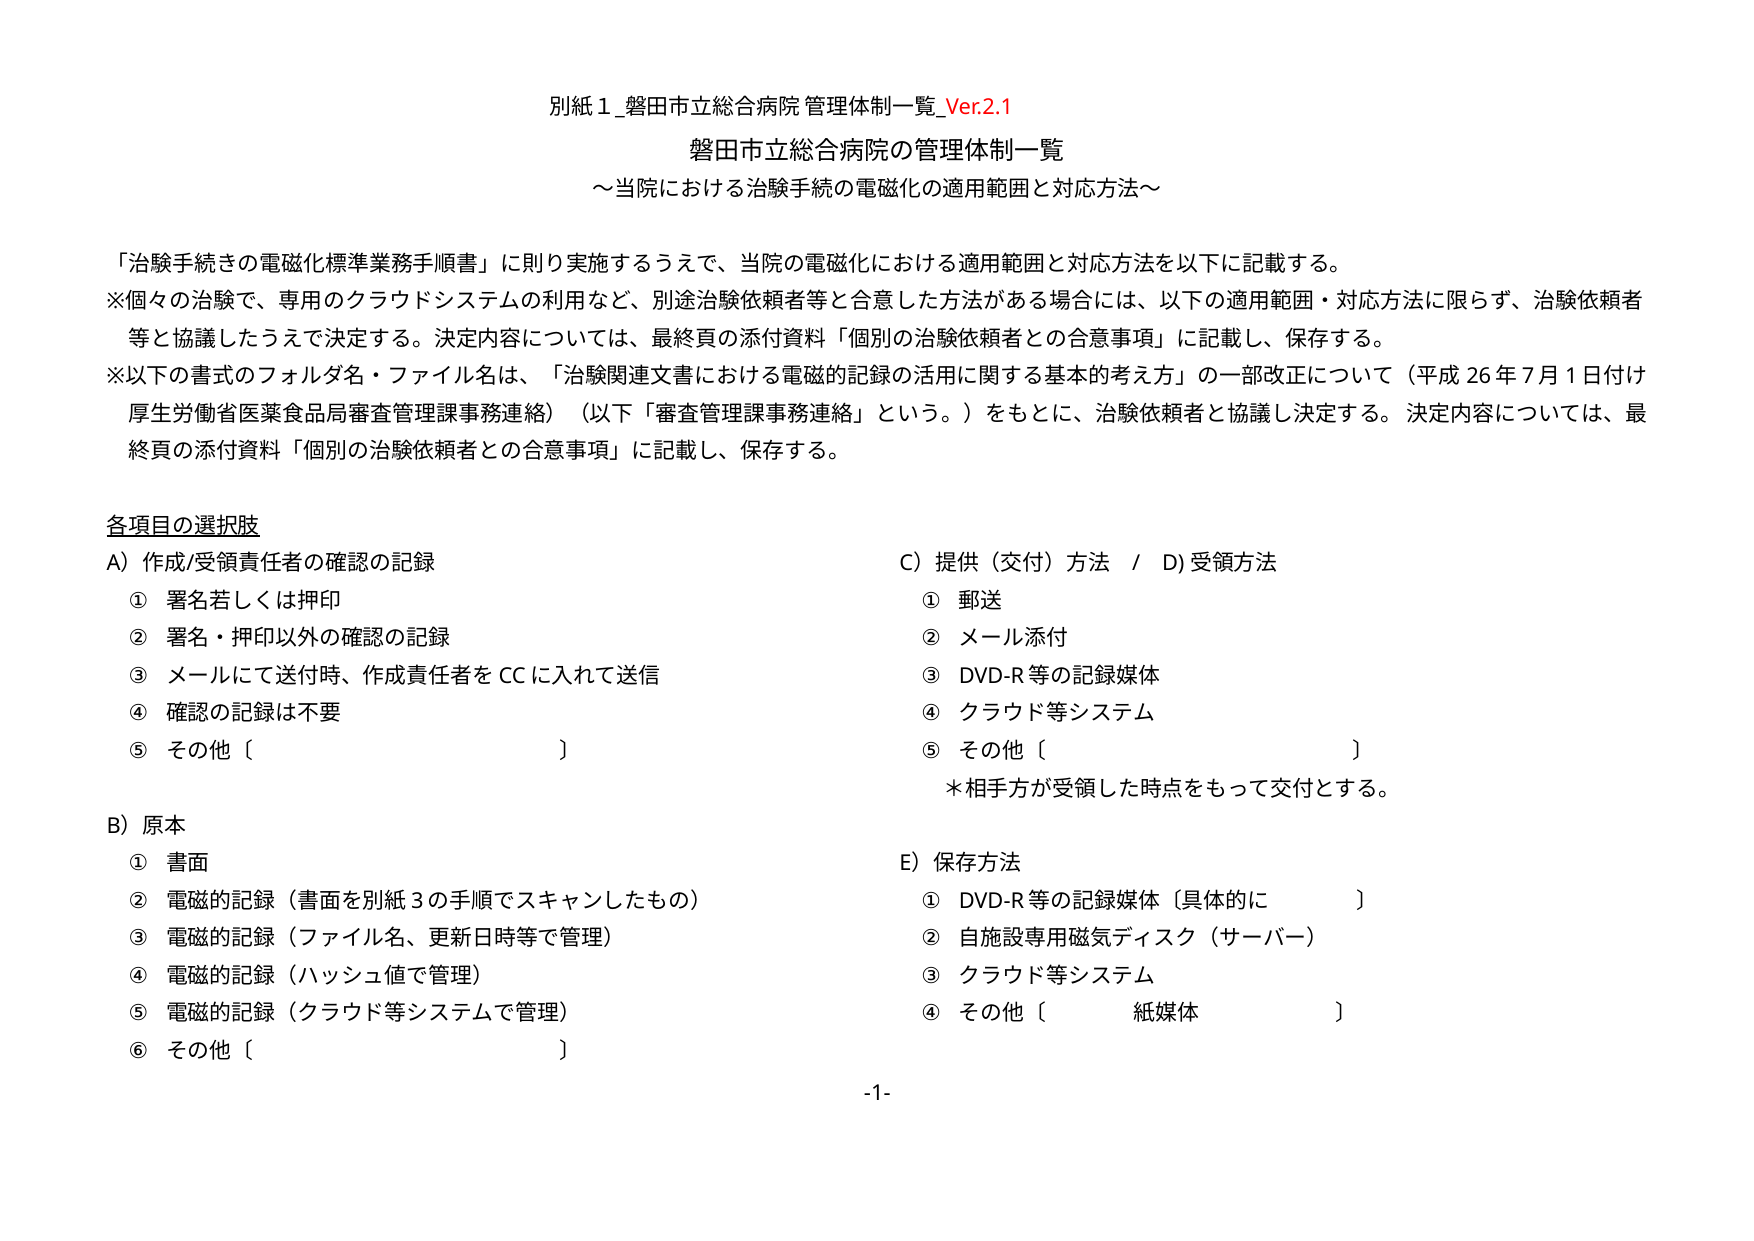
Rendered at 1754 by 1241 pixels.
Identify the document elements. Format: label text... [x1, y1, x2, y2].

text ※以下の書式のフォルダ名・ファイル名は、「治験関連文書における電磁的記録の活用に関する基本的考え方」の一部改正について（平成26年7月1日付け厚生労働省医薬食品局審査管理課事務連絡）（以下「審査管理課事務連絡」という。）をもとに、治験依頼者と協議し決定する。決定内容については、最終頁の添付資料「個別の治験依頼者との合意事項」に記載し、保存する。 [106, 355, 1648, 468]
list その他〔 紙媒体 〕 [921, 993, 1648, 1030]
list メールにて送付時、作成責任者をCCに入れて送信 [128, 655, 855, 693]
list クラウド等システム [921, 955, 1648, 993]
text A）作成/受領責任者の確認の記録 [106, 543, 855, 580]
text C）提供（交付）方法 / D) 受領方法 [899, 543, 1648, 580]
list 電磁的記録（ハッシュ値で管理） [128, 955, 855, 993]
list 郵送 [921, 580, 1648, 618]
list DVD-R等の記録媒体〔具体的に 〕 [921, 880, 1648, 918]
list 電磁的記録（クラウド等システムで管理） [128, 993, 855, 1030]
text B）原本 [106, 805, 855, 843]
list 自施設専用磁気ディスク（サーバー） [921, 918, 1648, 955]
text 磐田市立総合病院の管理体制一覧 [106, 130, 1648, 168]
text 各項目の選択肢 [106, 505, 1648, 543]
list 署名・押印以外の確認の記録 [128, 618, 855, 655]
list その他〔 〕 [128, 730, 855, 768]
list クラウド等システム [921, 693, 1648, 730]
list 電磁的記録（書面を別紙3の手順でスキャンしたもの） [128, 880, 855, 918]
list 電磁的記録（ファイル名、更新日時等で管理） [128, 918, 855, 955]
text 「治験手続きの電磁化標準業務手順書」に則り実施するうえで、当院の電磁化における適用範囲と対応方法を以下に記載する。 [106, 243, 1648, 280]
text E）保存方法 [899, 843, 1648, 880]
list 確認の記録は不要 [128, 693, 855, 730]
text ～当院における治験手続の電磁化の適用範囲と対応方法～ [106, 168, 1648, 205]
text ＊相手方が受領した時点をもって交付とする。 [899, 768, 1648, 805]
list 署名若しくは押印 [128, 580, 855, 618]
list その他〔 〕 [128, 1030, 855, 1068]
list メール添付 [921, 618, 1648, 655]
text ※個々の治験で、専用のクラウドシステムの利用など、別途治験依頼者等と合意した方法がある場合には、以下の適用範囲・対応方法に限らず、治験依頼者等と協議したうえで決定する。決定内容については、最終頁の添付資料「個別の治験依頼者との合意事項」に記載し、保存する。 [106, 280, 1648, 355]
list その他〔 〕 [921, 730, 1648, 768]
list DVD-R等の記録媒体 [921, 655, 1648, 693]
list 書面 [128, 843, 855, 880]
